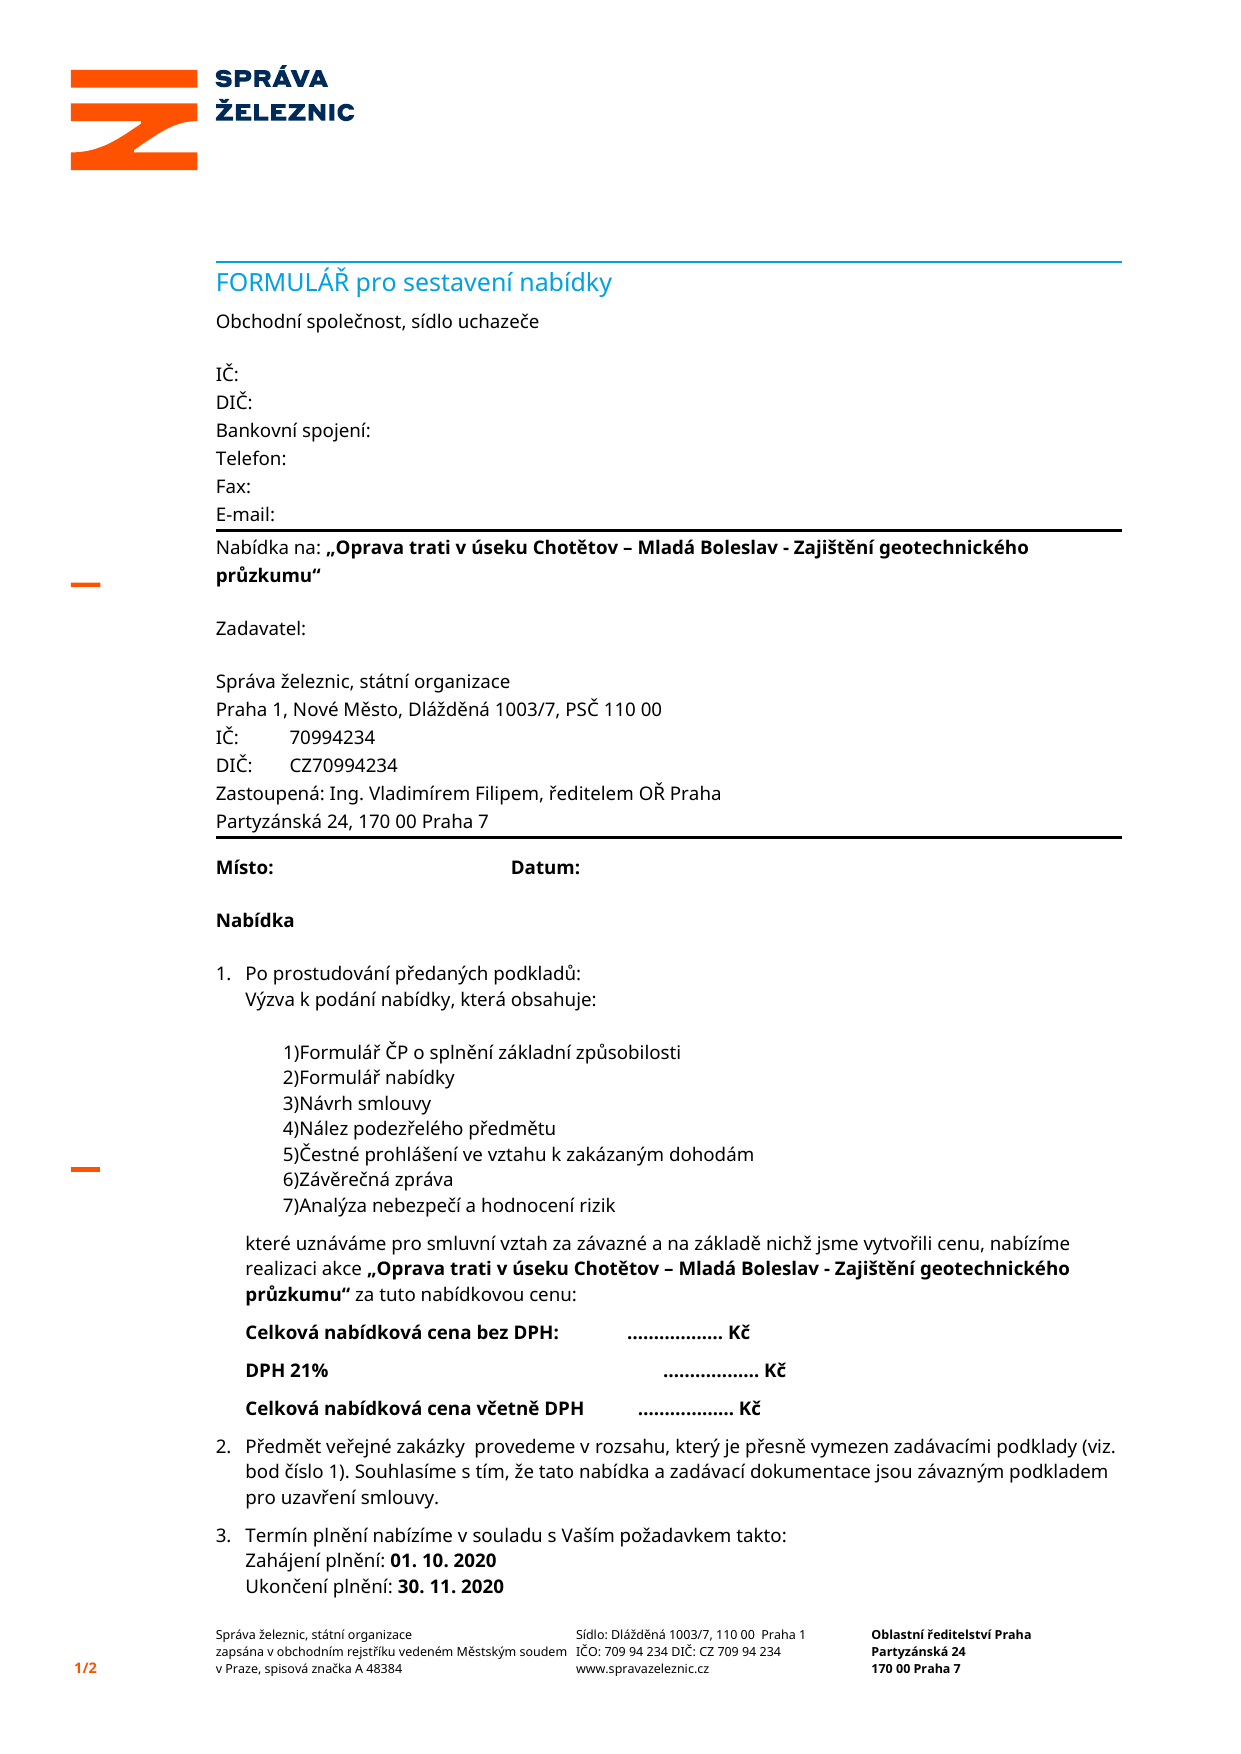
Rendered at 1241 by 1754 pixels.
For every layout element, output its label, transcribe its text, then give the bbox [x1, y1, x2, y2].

text DIČ: CZ70994234 [216, 753, 1122, 778]
text Zadavatel: [216, 616, 1122, 641]
text DPH 21% ……………… Kč [245, 1357, 1122, 1383]
list Formulář ČP o splnění základní způsobilosti [283, 1039, 1122, 1064]
text které uznáváme pro smluvní vztah za závazné a na základě nichž jsme vytvořili cenu, nabízíme realizaci akce „Oprava trati v úseku Chotětov – Mladá Boleslav - Zajištění geotechnického průzkumu“ za tuto nabídkovou cenu: [245, 1230, 1122, 1307]
text Fax: [216, 473, 1122, 499]
text Partyzánská 24, 170 00 Praha 7 [216, 809, 1122, 836]
list Nález podezřelého předmětu [283, 1116, 1122, 1141]
text Výzva k podání nabídky, která obsahuje: [216, 986, 1122, 1011]
text DIČ: [216, 389, 1122, 415]
text Telefon: [216, 445, 1122, 471]
list Předmět veřejné zakázky provedeme v rozsahu, který je přesně vymezen zadávacími podklady (viz. bod číslo 1). Souhlasíme s tím, že tato nabídka a zadávací dokumentace jsou závazným podkladem pro uzavření smlouvy. [216, 1433, 1122, 1510]
text Nabídka [216, 907, 1122, 933]
text Celková nabídková cena včetně DPH ……………… Kč [245, 1395, 1122, 1421]
text Zastoupená: Ing. Vladimírem Filipem, ředitelem OŘ Praha [216, 781, 1122, 806]
list Návrh smlouvy [283, 1090, 1122, 1116]
text Zahájení plnění: 01. 10. 2020 [245, 1548, 1122, 1573]
list Termín plnění nabízíme v souladu s Vaším požadavkem takto: [216, 1522, 1122, 1548]
list Čestné prohlášení ve vztahu k zakázaným dohodám [283, 1141, 1122, 1167]
list Formulář nabídky [283, 1064, 1122, 1090]
list Závěrečná zpráva [283, 1167, 1122, 1192]
list Analýza nebezpečí a hodnocení rizik [283, 1192, 1122, 1218]
list Po prostudování předaných podkladů: [216, 960, 1122, 986]
text Bankovní spojení: [216, 417, 1122, 443]
text Správa železnic, státní organizace [216, 668, 1122, 694]
text IČ: 70994234 [216, 724, 1122, 750]
text Ukončení plnění: 30. 11. 2020 [245, 1573, 1122, 1599]
text Celková nabídková cena bez DPH: ……………… Kč [245, 1319, 1122, 1345]
text Nabídka na: „Oprava trati v úseku Chotětov – Mladá Boleslav - Zajištění geotechnického průzkumu“ [216, 534, 1122, 588]
text E-mail: [216, 501, 1122, 529]
text Praha 1, Nové Město, Dlážděná 1003/7, PSČ 110 00 [216, 697, 1122, 722]
subtitle FORMULÁŘ pro sestavení nabídky [216, 263, 1122, 298]
text IČ: [216, 361, 1122, 387]
text Obchodní společnost, sídlo uchazeče [216, 308, 1122, 334]
text Místo: Datum: [216, 854, 1122, 880]
